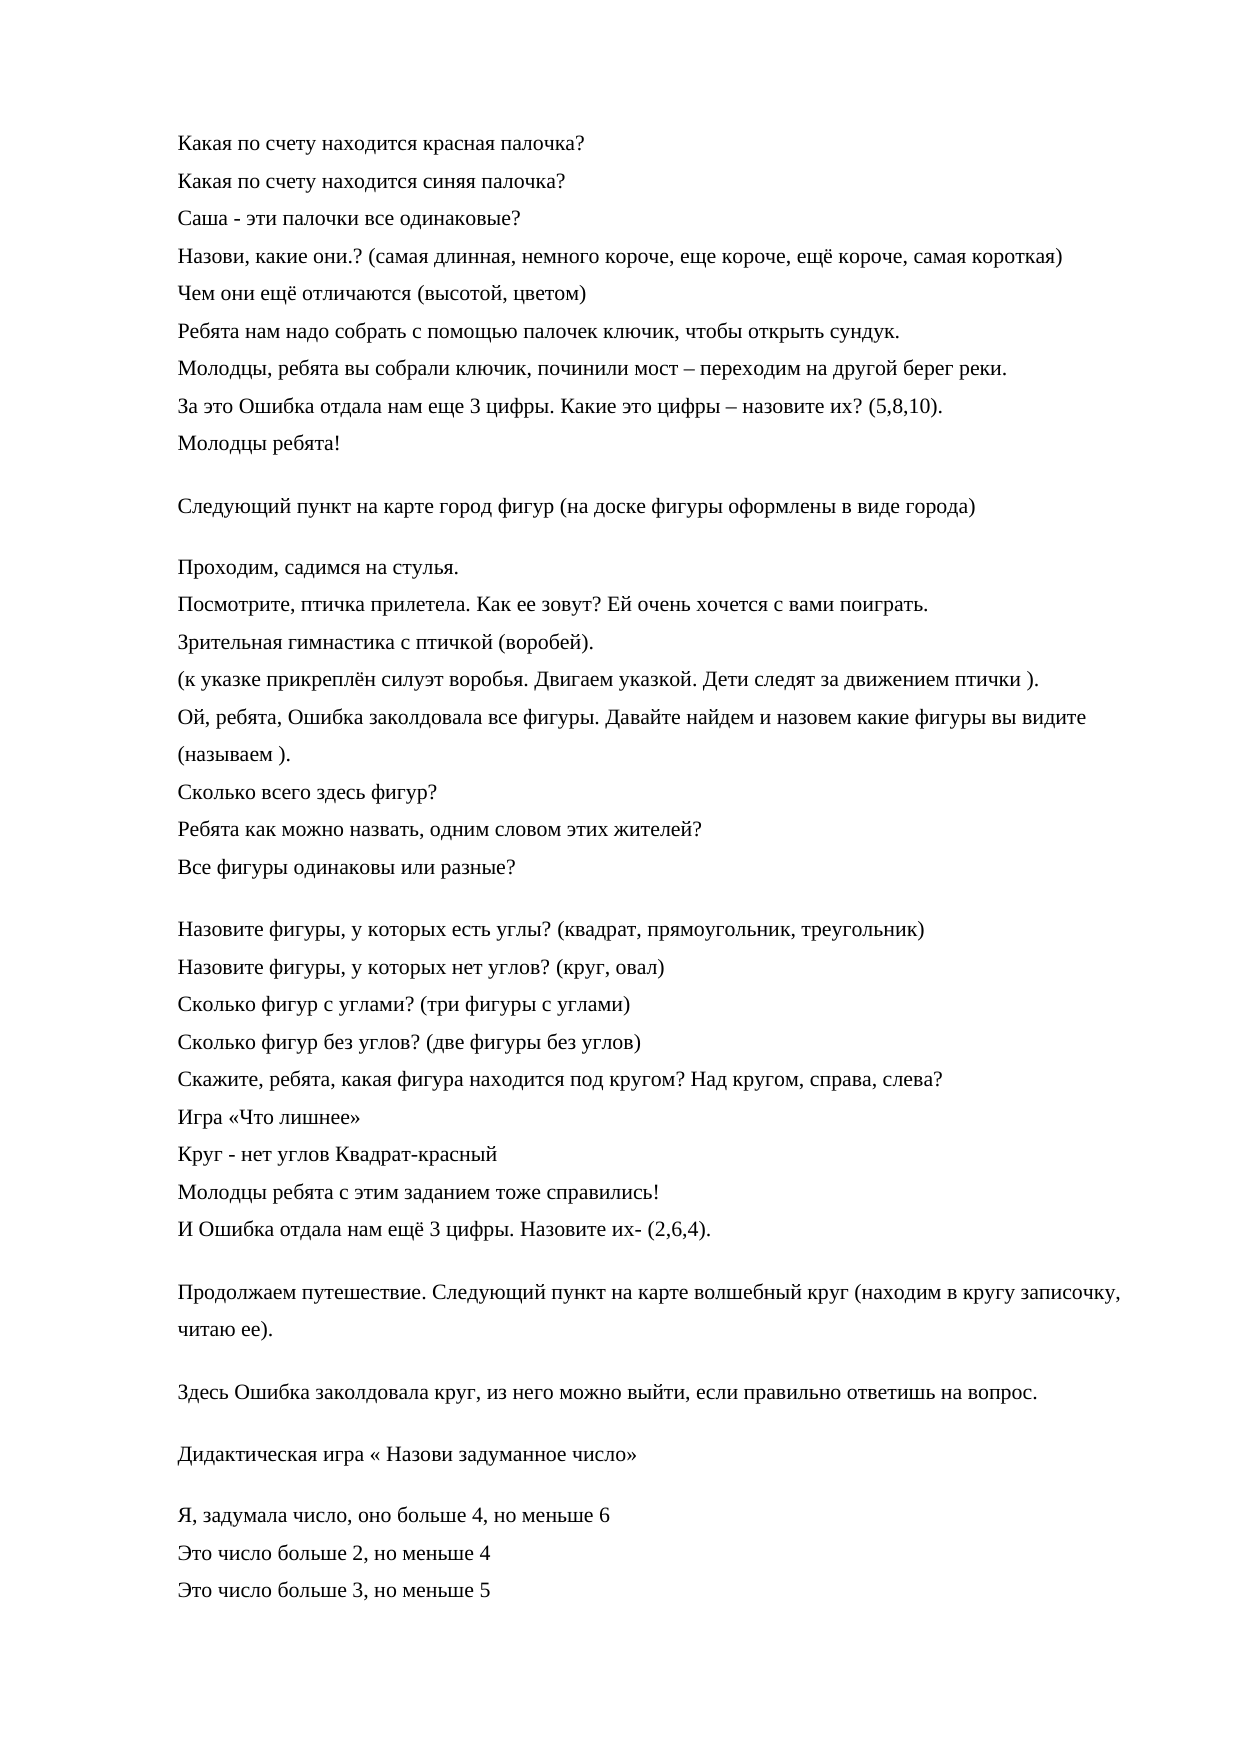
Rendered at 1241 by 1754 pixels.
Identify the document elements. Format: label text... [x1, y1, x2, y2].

text Дидактическая игра « Назови задуманное число» [177, 1429, 1152, 1467]
text Назовите фигуры, у которых есть углы? (квадрат, прямоугольник, треугольник) [177, 904, 1152, 942]
text Посмотрите, птичка прилетела. Как ее зовут? Ей очень хочется с вами поиграть. [177, 579, 1152, 617]
text Молодцы ребята! [177, 418, 1152, 456]
text Сколько фигур без углов? (две фигуры без углов) [177, 1017, 1152, 1054]
text Какая по счету находится красная палочка? [177, 118, 1152, 156]
text И Ошибка отдала нам ещё 3 цифры. Назовите их- (2,6,4). [177, 1204, 1152, 1242]
text Игра «Что лишнее» [177, 1092, 1152, 1129]
text Ой, ребята, Ошибка заколдовала все фигуры. Давайте найдем и назовем какие фигуры вы видите (называем ). [177, 692, 1152, 767]
text Саша - эти палочки все одинаковые? [177, 193, 1152, 231]
text Какая по счету находится синяя палочка? [177, 156, 1152, 193]
text Назови, какие они.? (самая длинная, немного короче, еще короче, ещё короче, самая короткая) [177, 231, 1152, 268]
text Я, задумала число, оно больше 4, но меньше 6 [177, 1490, 1152, 1527]
text Скажите, ребята, какая фигура находится под кругом? Над кругом, справа, слева? [177, 1054, 1152, 1092]
text Следующий пункт на карте город фигур (на доске фигуры оформлены в виде города) [177, 481, 1152, 518]
text Назовите фигуры, у которых нет углов? (круг, овал) [177, 942, 1152, 979]
text Продолжаем путешествие. Следующий пункт на карте волшебный круг (находим в кругу записочку, читаю ее). [177, 1267, 1152, 1342]
text Молодцы ребята с этим заданием тоже справились! [177, 1167, 1152, 1204]
text За это Ошибка отдала нам еще 3 цифры. Какие это цифры – назовите их? (5,8,10). [177, 381, 1152, 418]
text Сколько фигур с углами? (три фигуры с углами) [177, 979, 1152, 1017]
text Здесь Ошибка заколдовала круг, из него можно выйти, если правильно ответишь на вопрос. [177, 1367, 1152, 1404]
text Круг - нет углов Квадрат-красный [177, 1129, 1152, 1167]
text Все фигуры одинаковы или разные? [177, 842, 1152, 879]
text Ребята нам надо собрать с помощью палочек ключик, чтобы открыть сундук. [177, 306, 1152, 343]
text Чем они ещё отличаются (высотой, цветом) [177, 268, 1152, 306]
text Это число больше 2, но меньше 4 [177, 1527, 1152, 1565]
text Молодцы, ребята вы собрали ключик, починили мост – переходим на другой берег реки. [177, 343, 1152, 381]
text Проходим, садимся на стулья. [177, 542, 1152, 579]
text Зрительная гимнастика с птичкой (воробей). [177, 617, 1152, 654]
text Ребята как можно назвать, одним словом этих жителей? [177, 804, 1152, 842]
text (к указке прикреплён силуэт воробья. Двигаем указкой. Дети следят за движением птички ). [177, 654, 1152, 692]
text Сколько всего здесь фигур? [177, 767, 1152, 804]
text Это число больше 3, но меньше 5 [177, 1565, 1152, 1602]
